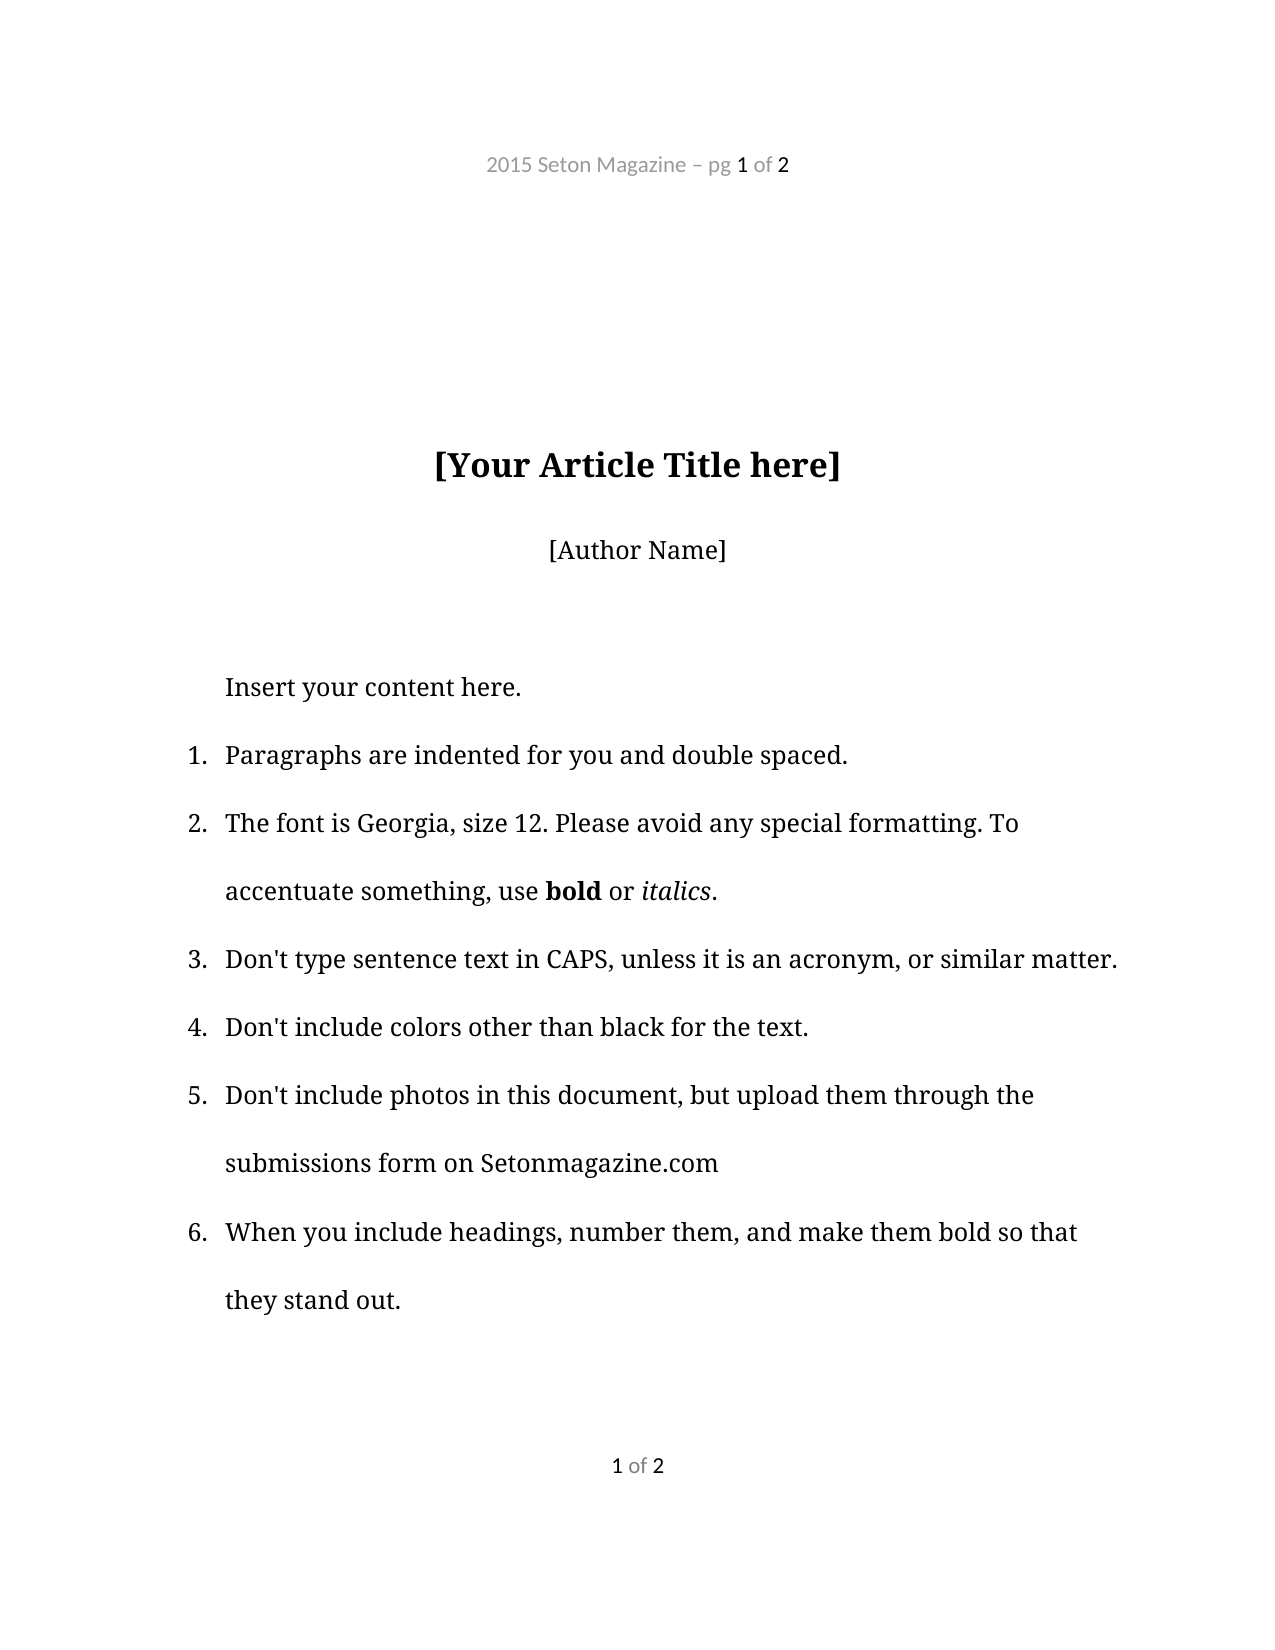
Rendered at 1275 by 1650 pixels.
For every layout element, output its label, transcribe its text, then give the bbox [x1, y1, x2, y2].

text [Your Article Title here] [150, 442, 1125, 488]
list The font is Georgia, size 12. Please avoid any special formatting. To accentuate something, use bold or italics. [187, 806, 1125, 908]
list Paragraphs are indented for you and double spaced. [187, 737, 1125, 771]
text [Author Name] [150, 533, 1125, 567]
list Don't include photos in this document, but upload them through the submissions form on Setonmagazine.com [187, 1078, 1125, 1180]
list Don't include colors other than black for the text. [187, 1010, 1125, 1044]
list Don't type sentence text in CAPS, unless it is an acronym, or similar matter. [187, 942, 1125, 976]
text Insert your content here. [150, 669, 1125, 703]
list When you include headings, number them, and make them bold so that they stand out. [187, 1214, 1125, 1316]
